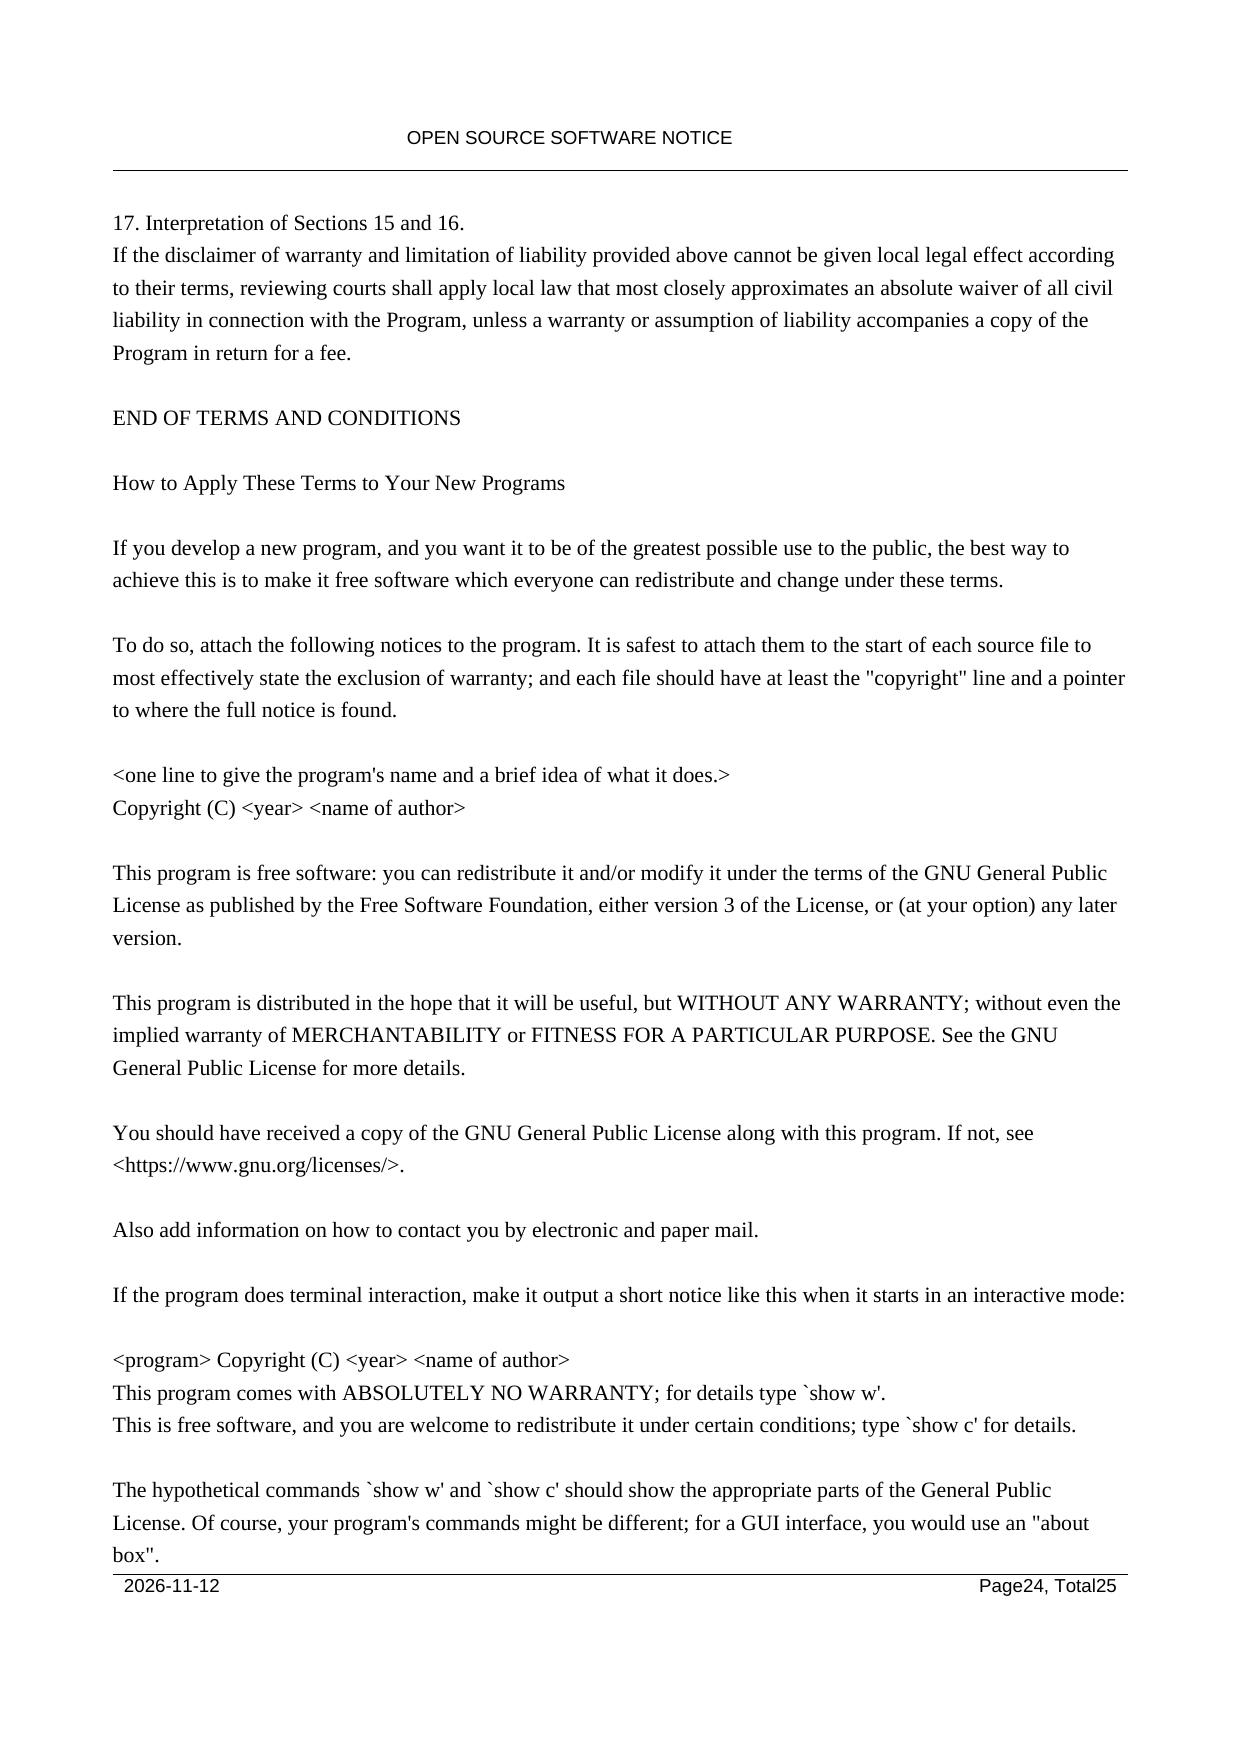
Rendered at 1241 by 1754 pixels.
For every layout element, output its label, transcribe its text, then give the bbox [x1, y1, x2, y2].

text How to Apply These Terms to Your New Programs [112, 466, 1128, 499]
text If you develop a new program, and you want it to be of the greatest possible use to the public, the best way to achieve this is to make it free software which everyone can redistribute and change under these terms. [112, 531, 1128, 596]
text To do so, attach the following notices to the program. It is safest to attach them to the start of each source file to most effectively state the exclusion of warranty; and each file should have at least the "copyright" line and a pointer to where the full notice is found. [112, 629, 1128, 726]
text <one line to give the program's name and a brief idea of what it does.> [112, 759, 1128, 791]
text 17. Interpretation of Sections 15 and 16. [112, 206, 1128, 239]
text Copyright (C) <year> <name of author> [112, 791, 1128, 824]
text Also add information on how to contact you by electronic and paper mail. [112, 1214, 1128, 1246]
text <program> Copyright (C) <year> <name of author> [112, 1344, 1128, 1376]
text This is free software, and you are welcome to redistribute it under certain conditions; type `show c' for details. [112, 1409, 1128, 1441]
text This program is distributed in the hope that it will be useful, but WITHOUT ANY WARRANTY; without even the implied warranty of MERCHANTABILITY or FITNESS FOR A PARTICULAR PURPOSE. See the GNU General Public License for more details. [112, 986, 1128, 1084]
text You should have received a copy of the GNU General Public License along with this program. If not, see <https://www.gnu.org/licenses/>. [112, 1116, 1128, 1181]
text This program comes with ABSOLUTELY NO WARRANTY; for details type `show w'. [112, 1376, 1128, 1409]
text This program is free software: you can redistribute it and/or modify it under the terms of the GNU General Public License as published by the Free Software Foundation, either version 3 of the License, or (at your option) any later version. [112, 856, 1128, 954]
text If the program does terminal interaction, make it output a short notice like this when it starts in an interactive mode: [112, 1279, 1128, 1311]
text If the disclaimer of warranty and limitation of liability provided above cannot be given local legal effect according to their terms, reviewing courts shall apply local law that most closely approximates an absolute waiver of all civil liability in connection with the Program, unless a warranty or assumption of liability accompanies a copy of the Program in return for a fee. [112, 239, 1128, 369]
text The hypothetical commands `show w' and `show c' should show the appropriate parts of the General Public License. Of course, your program's commands might be different; for a GUI interface, you would use an "about box". [112, 1474, 1128, 1571]
text END OF TERMS AND CONDITIONS [112, 401, 1128, 434]
